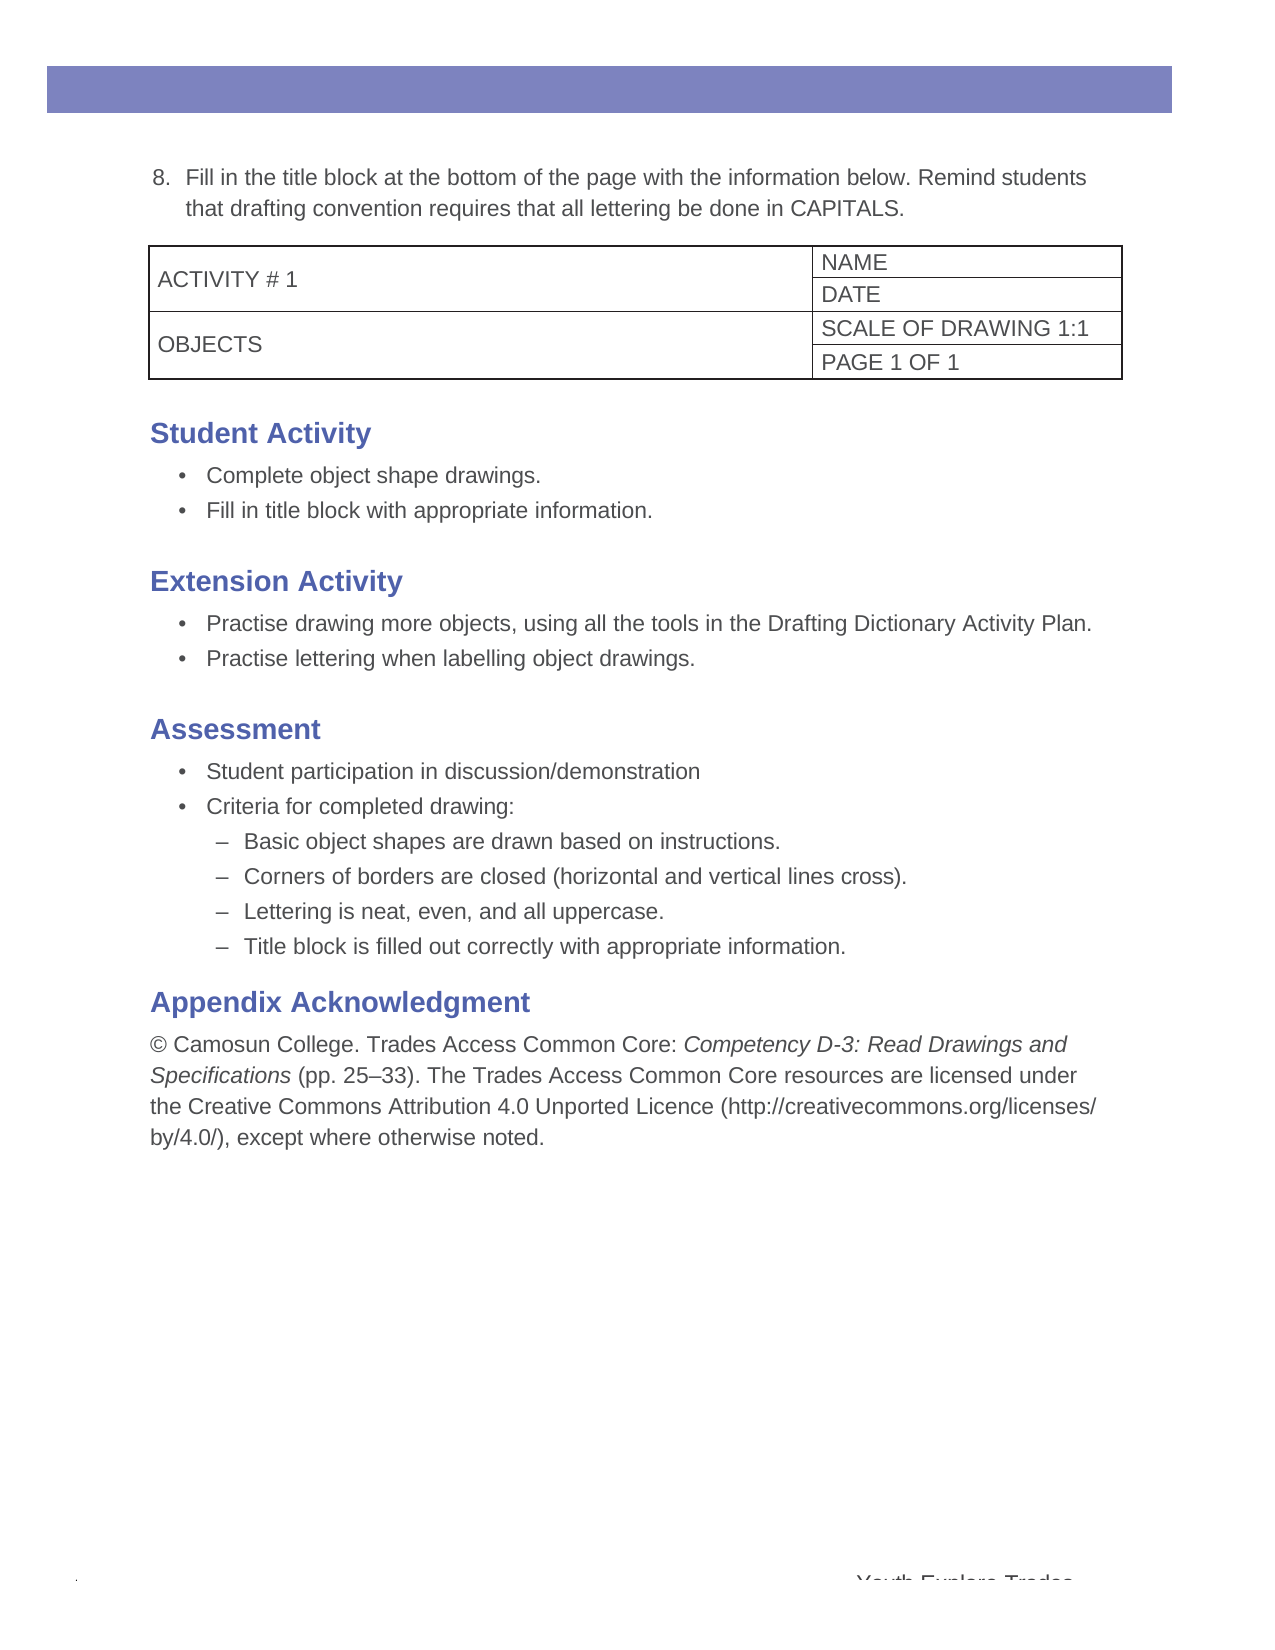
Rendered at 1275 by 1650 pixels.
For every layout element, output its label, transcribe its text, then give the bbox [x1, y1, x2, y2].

table_cell DATE [813, 278, 1121, 311]
table_header ACTIVITY # 1 [150, 247, 812, 311]
table_cell SCALE OF DRAWING 1:1 [813, 312, 1121, 344]
list Practise drawing more objects, using all the tools in the Drafting Dictionary Activity Plan. [178, 610, 1183, 636]
text © Camosun College. Trades Access Common Core: Competency D-3: Read Drawings and Specifications (pp. 25–33). The Trades Access Common Core resources are licensed under the Creative Commons Attribution 4.0 Unported Licence (http://creativecommons.org/licenses/ by/4.0/), except where otherwise noted. [150, 1031, 1099, 1151]
subtitle Appendix Acknowledgment [150, 985, 1183, 1018]
table_cell OBJECTS [150, 312, 812, 378]
table_cell PAGE 1 OF 1 [813, 345, 1121, 378]
list Fill in title block with appropriate information. [178, 497, 1183, 523]
list Student participation in discussion/demonstration [178, 758, 1183, 784]
list Fill in the title block at the bottom of the page with the information below. Remind students that drafting convention requires that all lettering be done in CAPITALS. [152, 164, 1094, 221]
list Complete object shape drawings. [178, 462, 1183, 488]
subtitle Extension Activity [150, 564, 1183, 597]
list Title block is filled out correctly with appropriate information. [216, 933, 1183, 959]
list Criteria for completed drawing: [178, 793, 1183, 819]
subtitle Assessment [150, 712, 1183, 745]
subtitle Student Activity [150, 416, 1183, 449]
list Basic object shapes are drawn based on instructions. [216, 828, 1183, 854]
table_header NAME [813, 247, 1121, 277]
list Lettering is neat, even, and all uppercase. [216, 898, 1183, 924]
list Practise lettering when labelling object drawings. [178, 645, 1183, 671]
list Corners of borders are closed (horizontal and vertical lines cross). [216, 863, 1183, 889]
